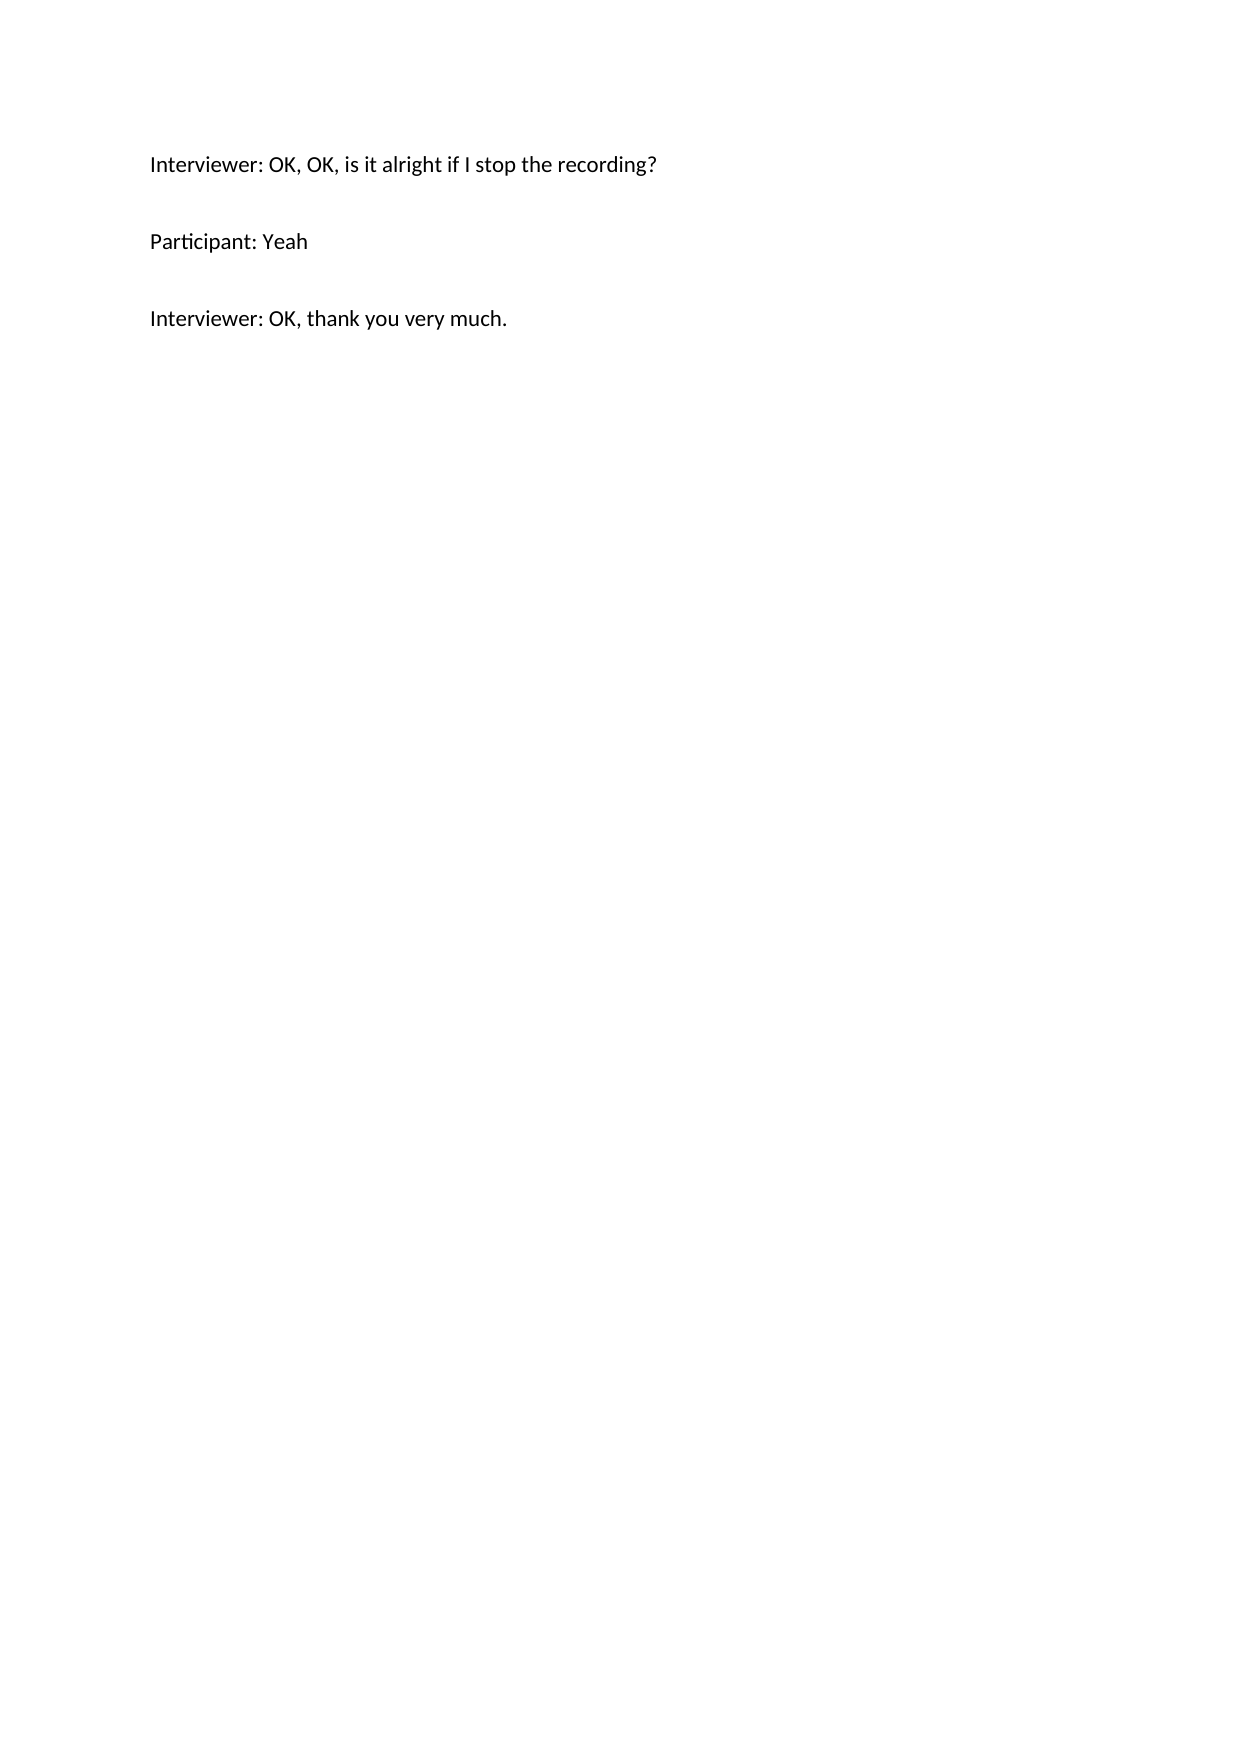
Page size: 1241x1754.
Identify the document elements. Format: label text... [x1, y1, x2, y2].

text Participant: Yeah [150, 227, 1090, 255]
text Interviewer: OK, thank you very much. [150, 304, 1090, 332]
text Interviewer: OK, OK, is it alright if I stop the recording? [150, 150, 1090, 178]
